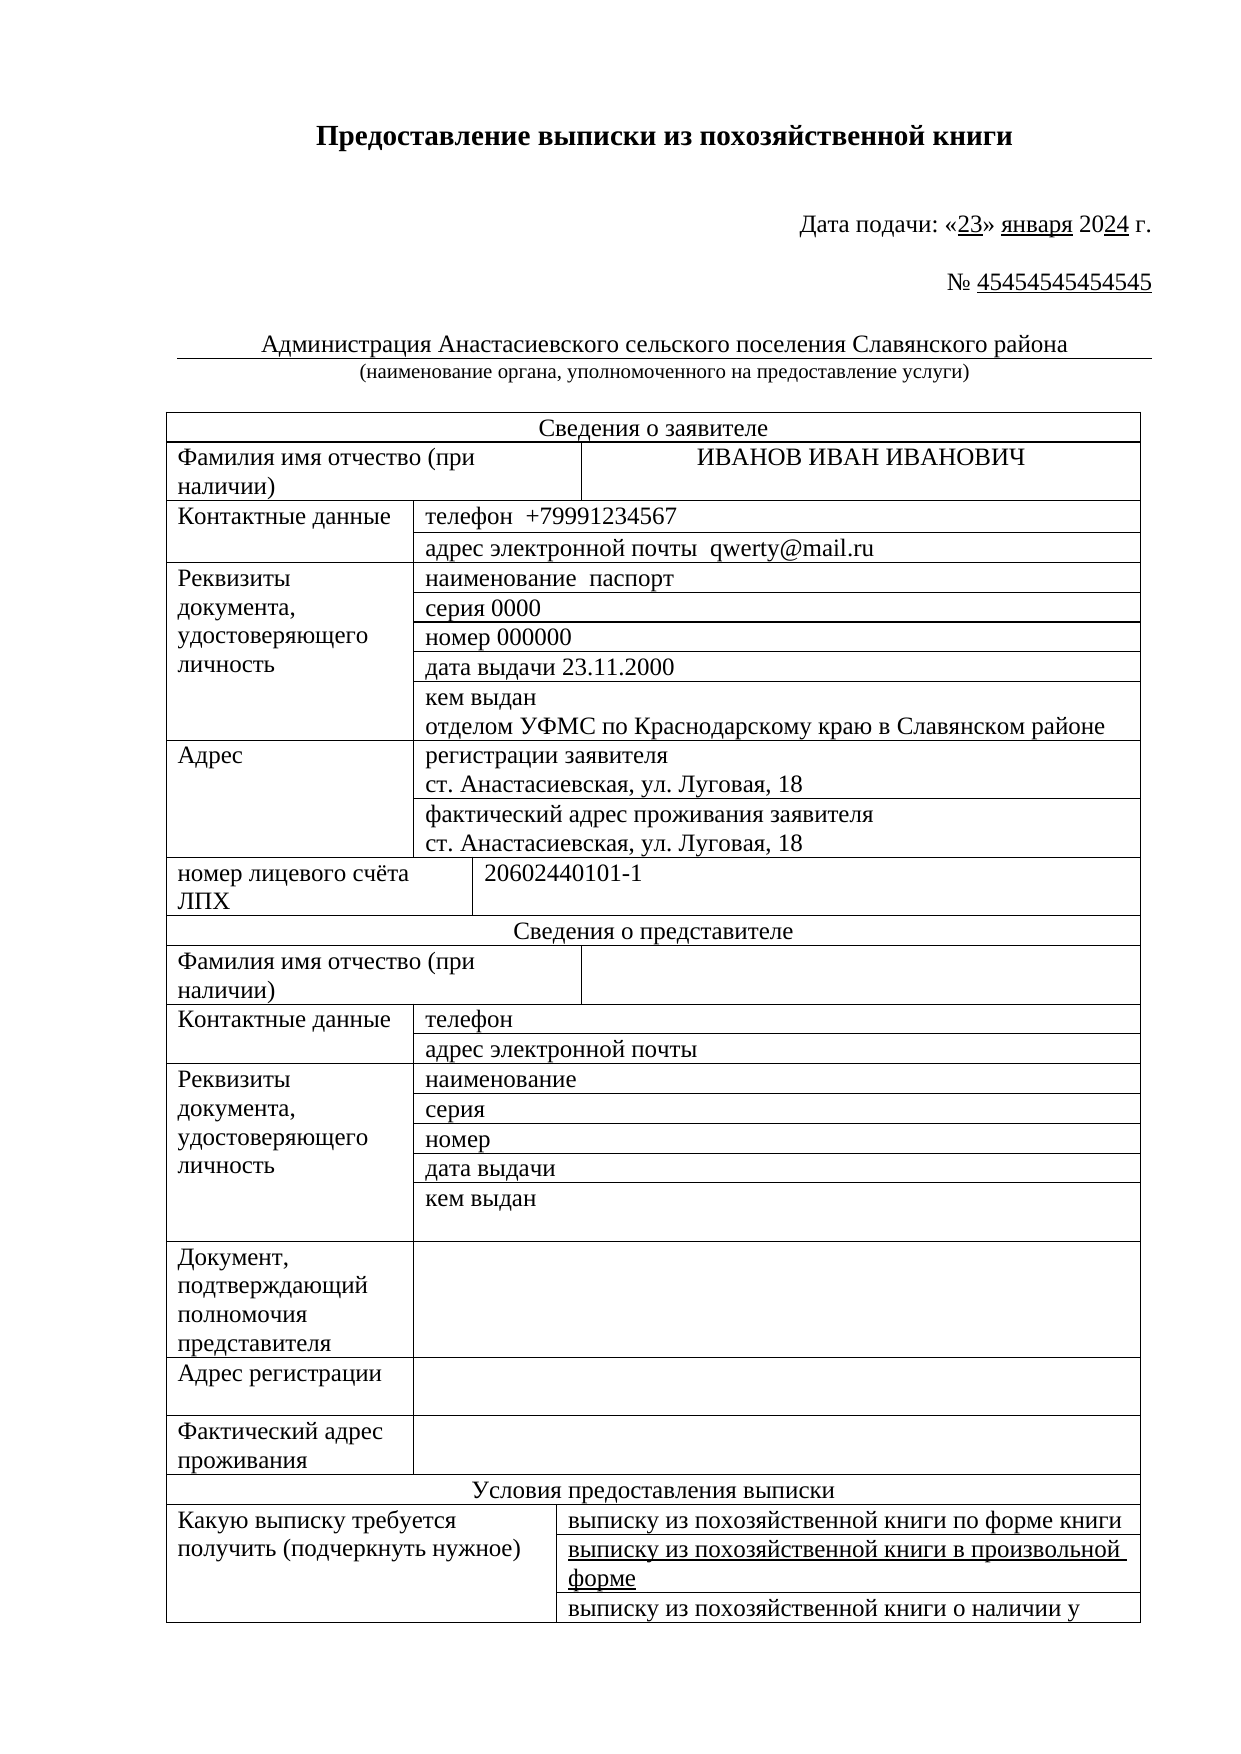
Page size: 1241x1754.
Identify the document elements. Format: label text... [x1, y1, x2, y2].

table_cell Сведения о представителе [167, 916, 1140, 945]
table_cell [582, 946, 1140, 1003]
text Дата подачи: «23» января 2024 г. [177, 209, 1152, 238]
table_cell [414, 1416, 1140, 1474]
table_cell выписку из похозяйственной книги по форме книги [557, 1505, 1140, 1533]
table_cell номер лицевого счёта ЛПХ [167, 858, 472, 915]
table_cell Фамилия имя отчество (при наличии) [167, 443, 581, 500]
table_cell Адрес [167, 741, 413, 857]
text Предоставление выписки из похозяйственной книги [177, 118, 1152, 152]
table_header Сведения о заявителе [167, 413, 1140, 441]
table_cell номер 000000 [414, 623, 1140, 651]
table_cell Реквизиты документа, удостоверяющего личность [167, 563, 413, 739]
table_cell ИВАНОВ ИВАН ИВАНОВИЧ [582, 443, 1140, 500]
table_cell серия [414, 1094, 1140, 1123]
table_cell выписку из похозяйственной книги в произвольной форме [557, 1535, 1140, 1592]
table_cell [557, 1593, 1140, 1622]
table_cell дата выдачи 23.11.2000 [414, 652, 1140, 681]
table_cell адрес электронной почты qwerty@mail.ru [414, 533, 1140, 562]
table_cell дата выдачи [414, 1154, 1140, 1182]
table_cell Реквизиты документа, удостоверяющего личность [167, 1064, 413, 1241]
table_cell [414, 1242, 1140, 1357]
table_cell наименование [414, 1064, 1140, 1093]
table_cell Адрес регистрации [167, 1358, 413, 1415]
table_cell регистрации заявителя ст. Анастасиевская, ул. Луговая, 18 [414, 741, 1140, 798]
table_cell серия 0000 [414, 593, 1140, 621]
table_cell Условия предоставления выписки [167, 1475, 1140, 1504]
table_header Администрация Анастасиевского сельского поселения Славянского района [177, 329, 1152, 358]
table_cell кем выдан отделом УФМС по Краснодарскому краю в Славянском районе [414, 682, 1140, 739]
table_cell адрес электронной почты [414, 1034, 1140, 1063]
table_cell наименование паспорт [414, 563, 1140, 592]
table_cell фактический адрес проживания заявителя ст. Анастасиевская, ул. Луговая, 18 [414, 799, 1140, 857]
table_cell (наименование органа, уполномоченного на предоставление услуги) [177, 359, 1152, 383]
table_cell [414, 1358, 1140, 1415]
table_cell 20602440101-1 [473, 858, 1140, 915]
table_cell Контактные данные [167, 1005, 413, 1063]
table_cell телефон +79991234567 [414, 501, 1140, 532]
table_cell номер [414, 1124, 1140, 1152]
table_cell Фактический адрес проживания [167, 1416, 413, 1474]
text № 45454545454545 [177, 267, 1152, 295]
table_cell Какую выписку требуется получить (подчеркнуть нужное) [167, 1505, 556, 1622]
table_cell телефон [414, 1005, 1140, 1033]
table_cell Фамилия имя отчество (при наличии) [167, 946, 581, 1003]
table_cell Документ, подтверждающий полномочия представителя [167, 1242, 413, 1357]
table_cell кем выдан [414, 1183, 1140, 1241]
table_cell Контактные данные [167, 501, 413, 562]
